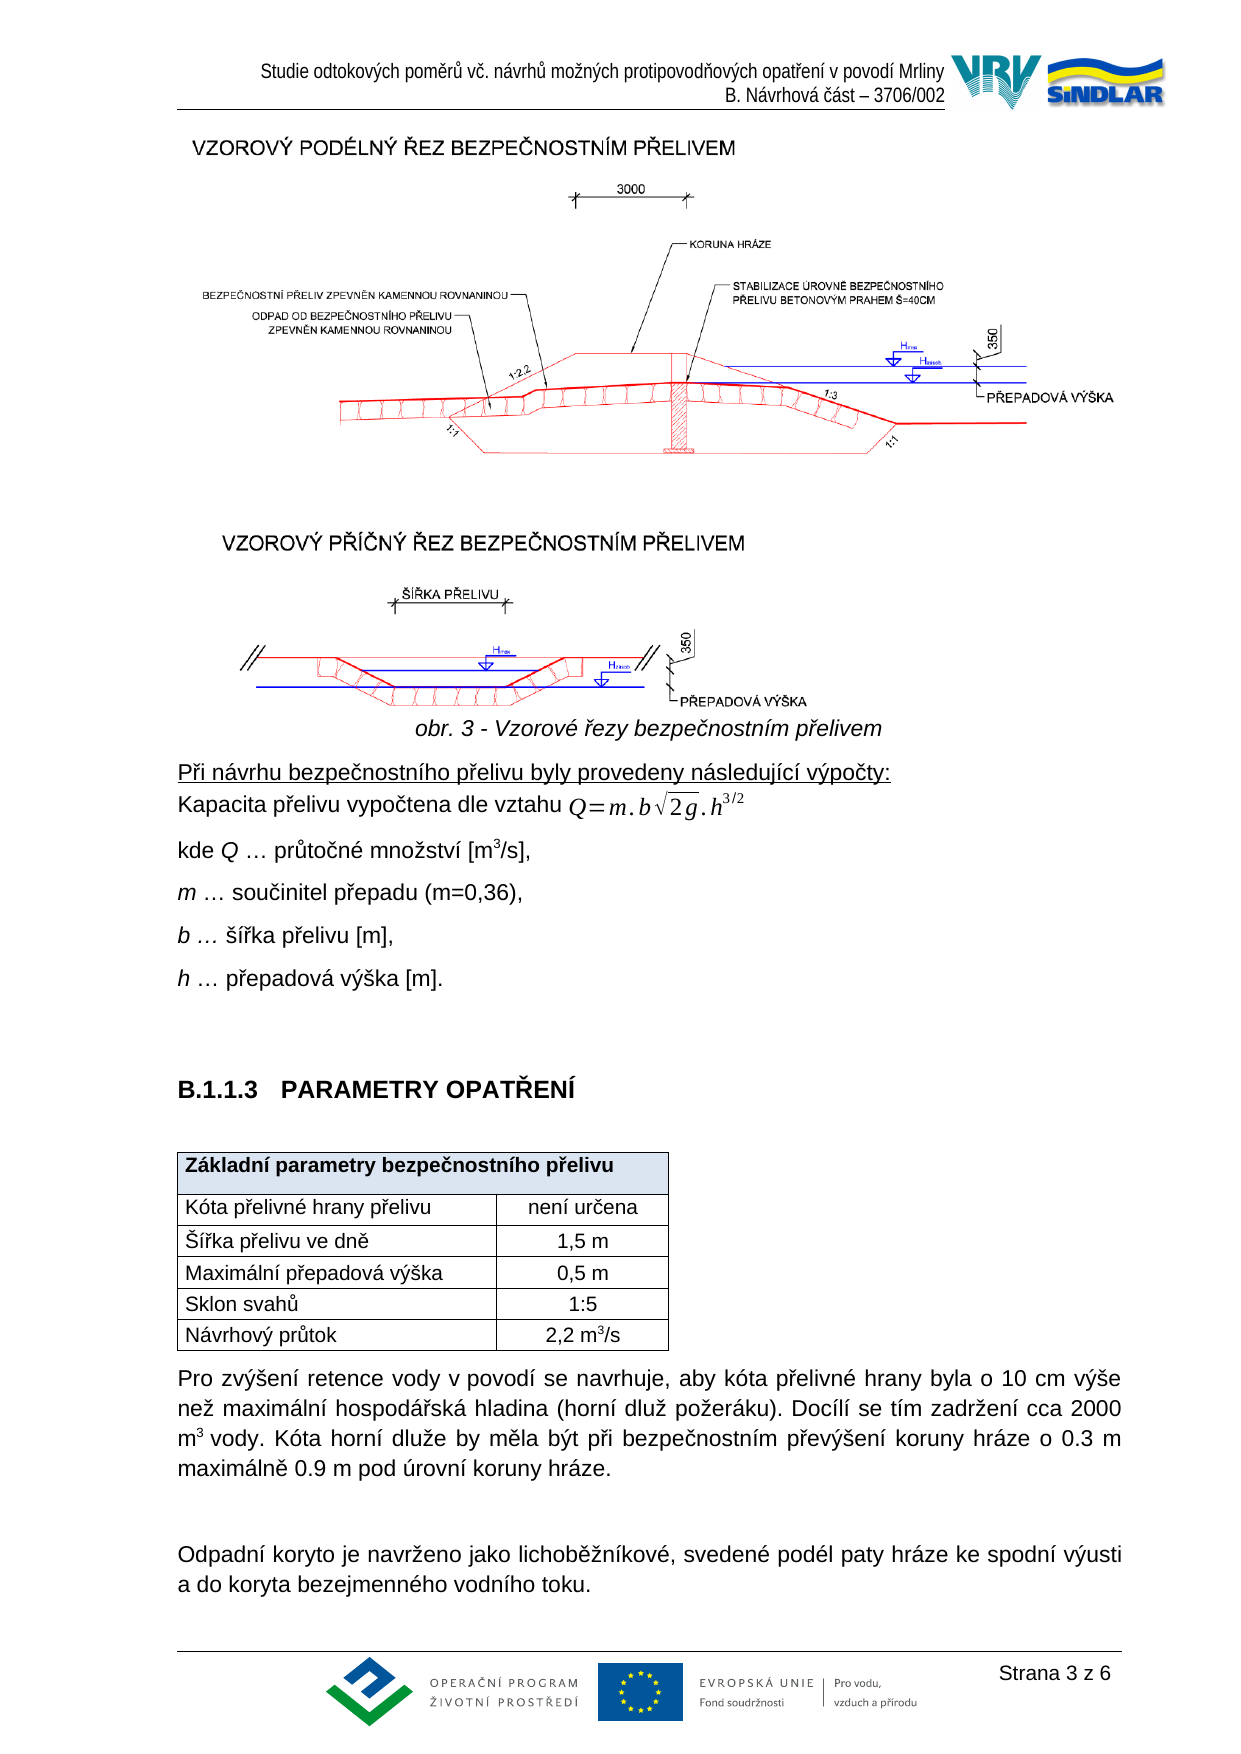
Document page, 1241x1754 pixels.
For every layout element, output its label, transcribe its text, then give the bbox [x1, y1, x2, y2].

text kde Q … průtočné množství [m3/s], [177, 837, 1122, 863]
table_cell Kóta přelivné hrany přelivu [178, 1195, 496, 1225]
table_header Základní parametry bezpečnostního přelivu [178, 1153, 668, 1194]
table_cell Maximální přepadová výška [178, 1257, 496, 1287]
text Pro zvýšení retence vody v povodí se navrhuje, aby kóta přelivné hrany byla o 10 cm výše než maximální hospodářská hladina (horní dluž požeráku). Docílí se tím zadržení cca 2000 m3 vody. Kóta horní dluže by měla být při bezpečnostním převýšení koruny hráze o 0.3 m maximálně 0.9 m pod úrovní koruny hráze. [177, 1365, 1122, 1482]
table_cell Sklon svahů [178, 1289, 496, 1319]
table_cell 0,5 m [497, 1257, 668, 1287]
table_cell Návrhový průtok [178, 1320, 496, 1350]
text Kapacita přelivu vypočtena dle vztahu [177, 789, 1122, 820]
picture [1047, 57, 1167, 108]
text b … šířka přelivu [m], [177, 922, 1122, 948]
picture [184, 132, 1116, 711]
table_cell není určena [497, 1195, 668, 1225]
table_cell Šířka přelivu ve dně [178, 1226, 496, 1256]
subtitle Parametry opatření [177, 1075, 1122, 1104]
table_cell 1:5 [497, 1289, 668, 1319]
table_cell 1,5 m [497, 1226, 668, 1256]
text obr. 3 - Vzorové řezy bezpečnostním přelivem [177, 715, 1122, 741]
text Při návrhu bezpečnostního přelivu byly provedeny následující výpočty: [177, 759, 1122, 785]
text m … součinitel přepadu (m=0,36), [177, 879, 1122, 906]
table_cell 2,2 m3/s [497, 1320, 668, 1350]
text Odpadní koryto je navrženo jako lichoběžníkové, svedené podél paty hráze ke spodní výusti a do koryta bezejmenného vodního toku. [177, 1541, 1122, 1597]
text h … přepadová výška [m]. [177, 965, 1122, 991]
picture [950, 54, 1043, 111]
